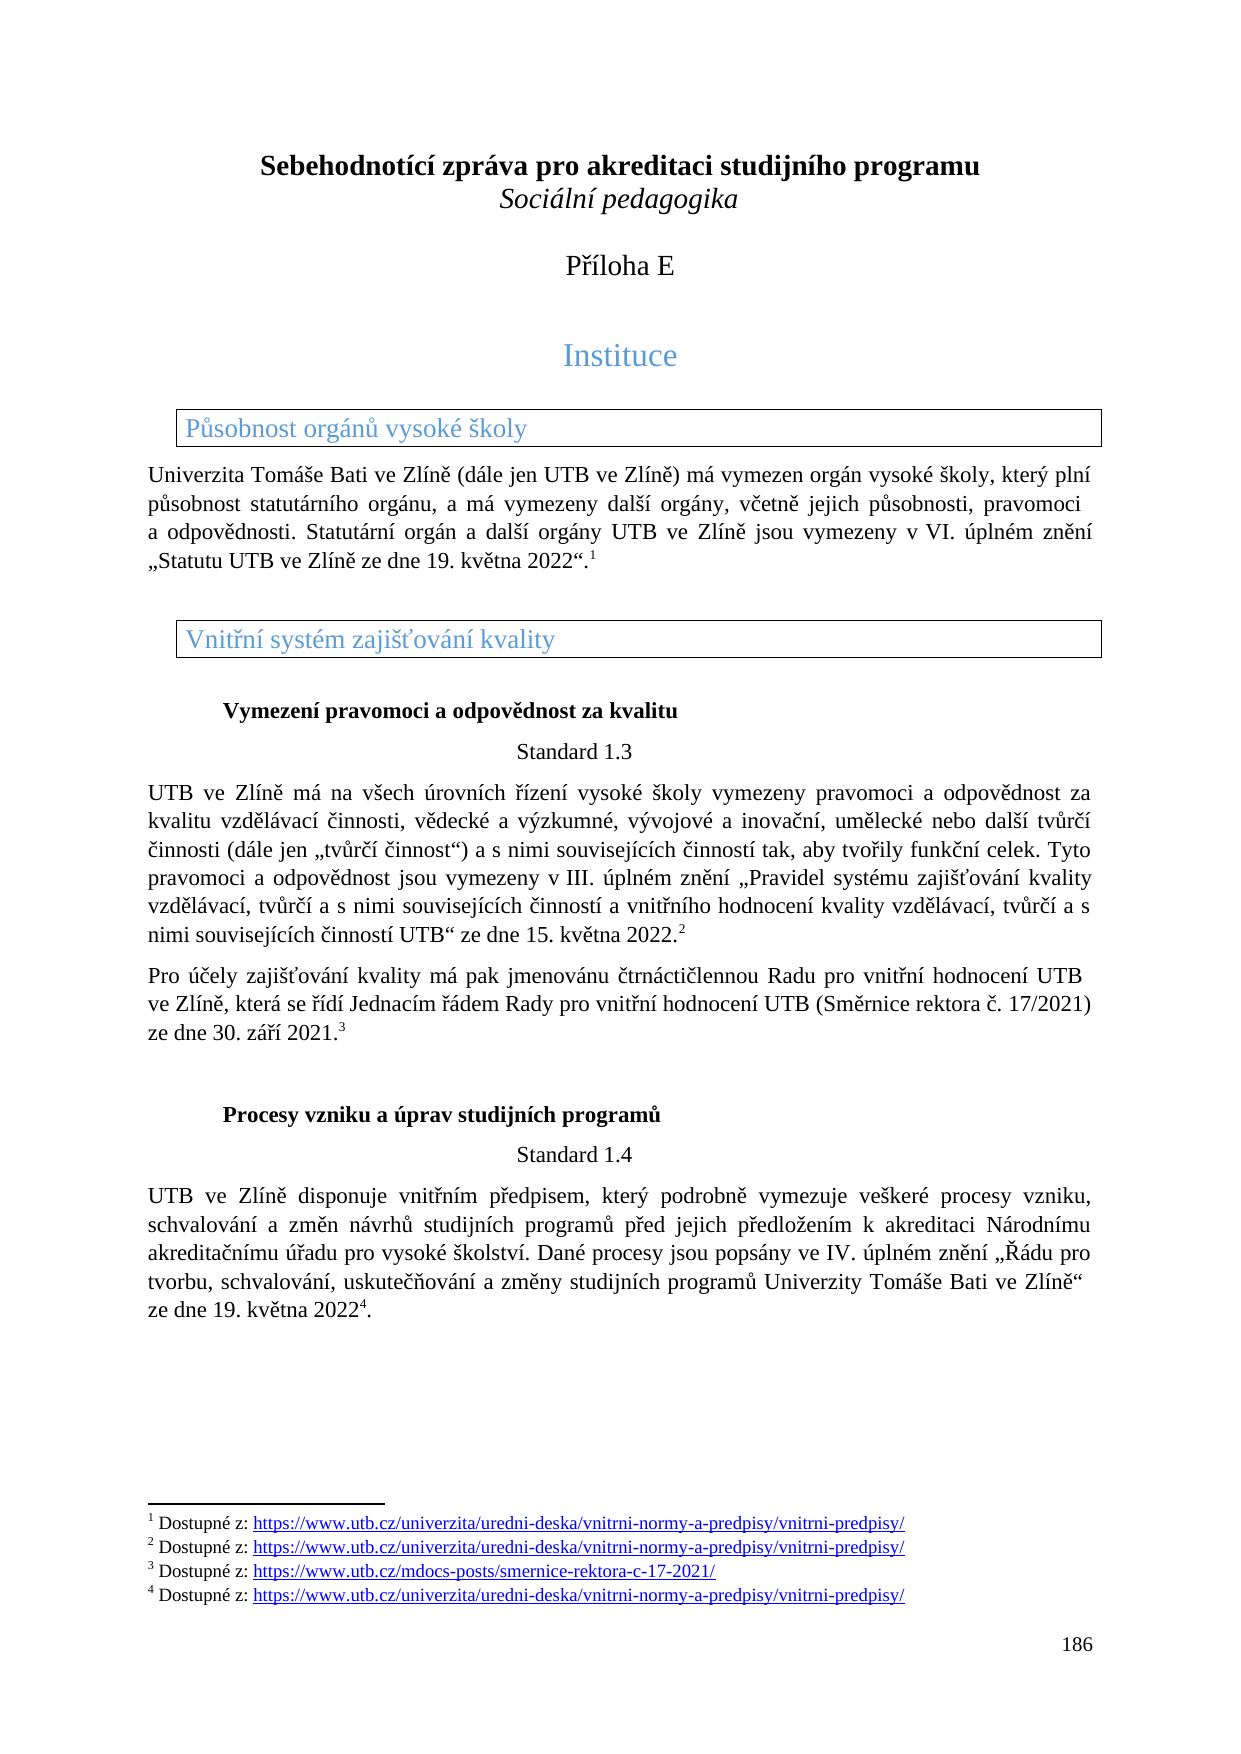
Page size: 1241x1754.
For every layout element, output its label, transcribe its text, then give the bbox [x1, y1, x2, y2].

text Standard 1.4 [148, 1142, 1093, 1168]
text Vnitřní systém zajišťování kvality [177, 621, 1101, 657]
text UTB ve Zlíně disponuje vnitřním předpisem, který podrobně vymezuje veškeré procesy vzniku, schvalování a změn návrhů studijních programů před jejich předložením k akreditaci Národnímu akreditačnímu úřadu pro vysoké školství. Dané procesy jsou popsány ve IV. úplném znění „Řádu pro tvorbu, schvalování, uskutečňování a změny studijních programů Univerzity Tomáše Bati ve Zlíně“ ze dne 19. května 2022. [148, 1182, 1093, 1323]
text Sociální pedagogika [148, 181, 1093, 215]
text Sebehodnotící zpráva pro akreditaci studijního programu [148, 148, 1093, 181]
text UTB ve Zlíně má na všech úrovních řízení vysoké školy vymezeny pravomoci a odpovědnost za kvalitu vzdělávací činnosti, vědecké a výzkumné, vývojové a inovační, umělecké nebo další tvůrčí činnosti (dále jen „tvůrčí činnost“) a s nimi souvisejících činností tak, aby tvořily funkční celek. Tyto pravomoci a odpovědnost jsou vymezeny v III. úplném znění „Pravidel systému zajišťování kvality vzdělávací, tvůrčí a s nimi souvisejících činností a vnitřního hodnocení kvality vzdělávací, tvůrčí a s nimi souvisejících činností UTB“ ze dne 15. května 2022. [148, 779, 1093, 947]
text Pro účely zajišťování kvality má pak jmenovánu čtrnáctičlennou Radu pro vnitřní hodnocení UTB ve Zlíně, která se řídí Jednacím řádem Rady pro vnitřní hodnocení UTB (Směrnice rektora č. 17/2021) ze dne 30. září 2021. [148, 962, 1093, 1045]
text Působnost orgánů vysoké školy [177, 410, 1101, 446]
text Instituce [148, 335, 1093, 373]
text Univerzita Tomáše Bati ve Zlíně (dále jen UTB ve Zlíně) má vymezen orgán vysoké školy, který plní působnost statutárního orgánu, a má vymezeny další orgány, včetně jejich působnosti, pravomoci a odpovědnosti. Statutární orgán a další orgány UTB ve Zlíně jsou vymezeny v VI. úplném znění „Statutu UTB ve Zlíně ze dne 19. května 2022“. [148, 461, 1093, 573]
text Procesy vzniku a úprav studijních programů [223, 1101, 1093, 1127]
text Standard 1.3 [148, 738, 1093, 764]
text Příloha E [148, 248, 1093, 282]
text Vymezení pravomoci a odpovědnost za kvalitu [223, 697, 1093, 723]
